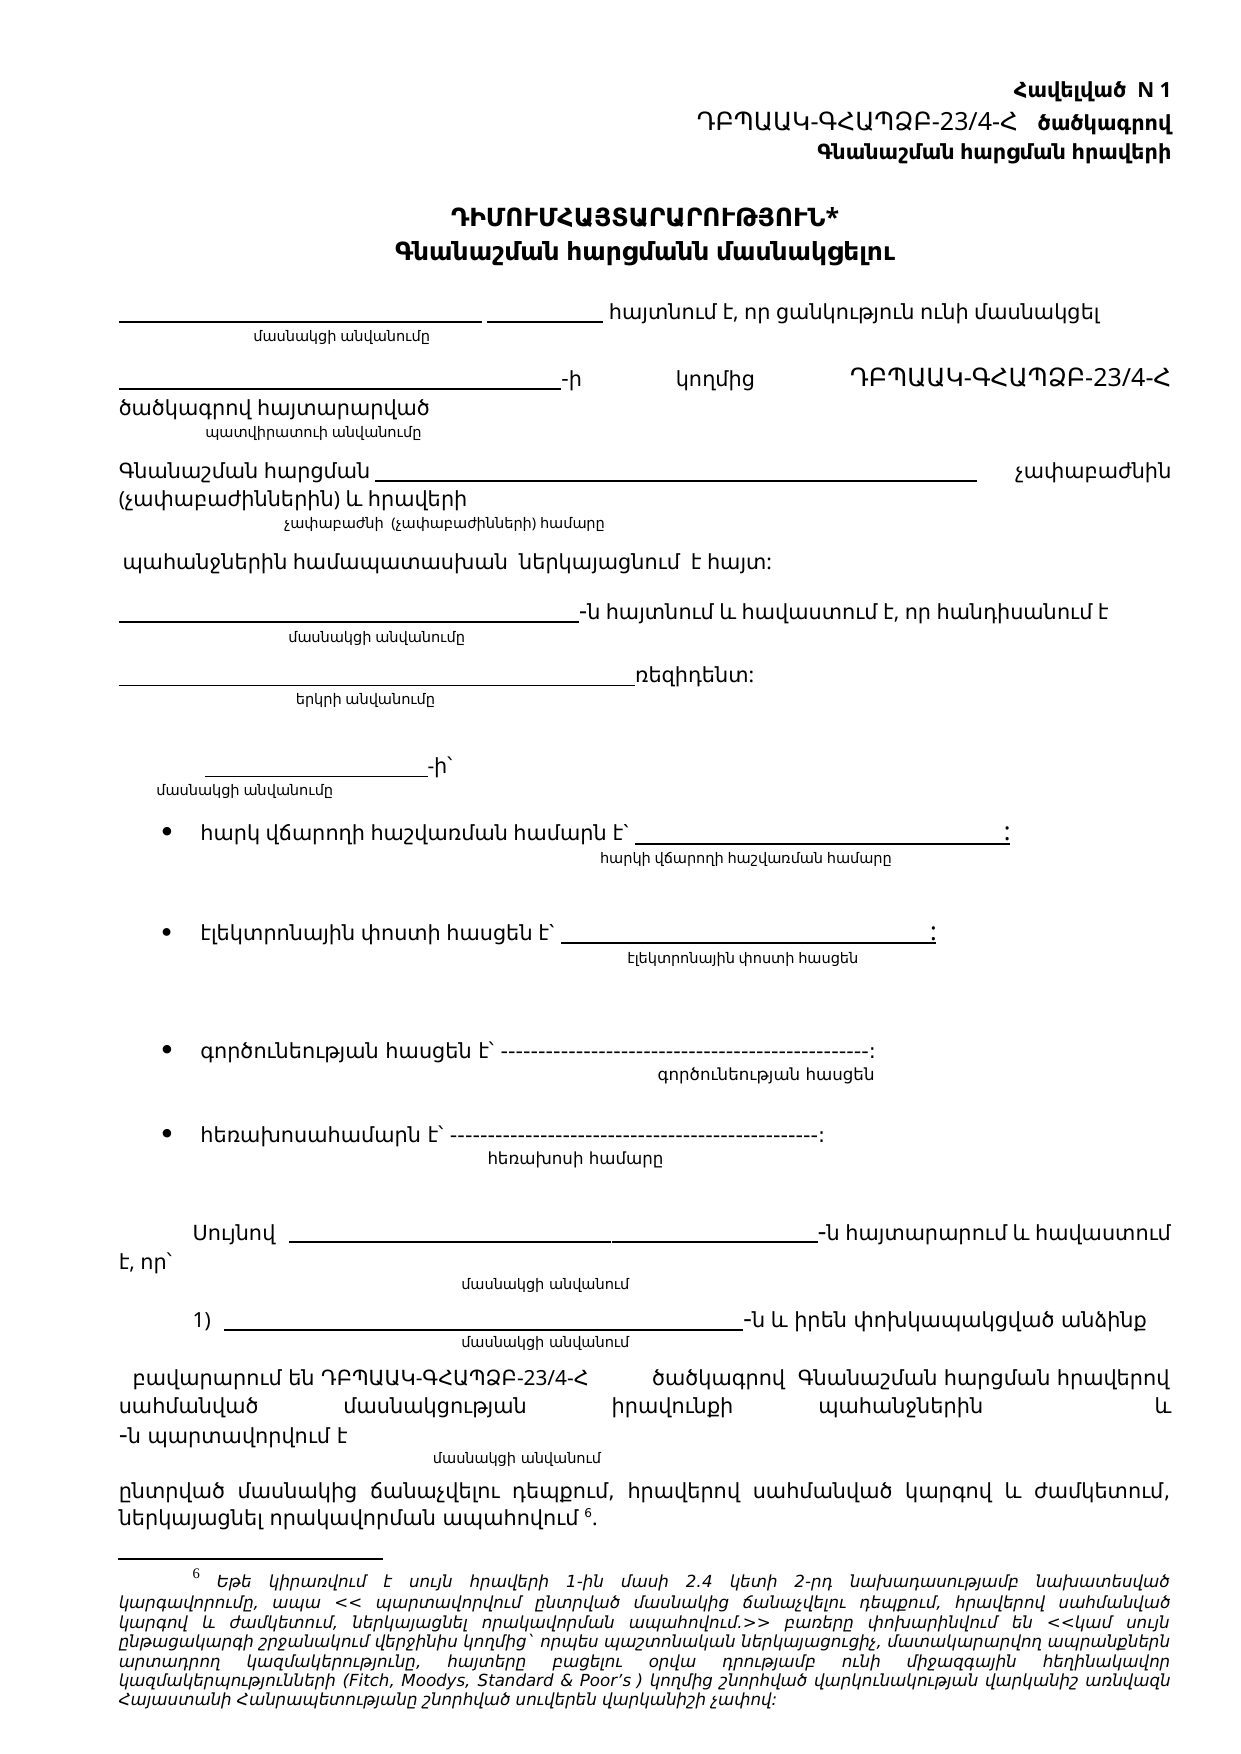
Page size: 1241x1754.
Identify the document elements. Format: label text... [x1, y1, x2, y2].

text հայտնում է, որ ցանկություն ունի մասնակցել [118, 297, 1171, 325]
text մասնակցի անվանումը [118, 325, 1171, 359]
text ԴԲՊԱԱԿ-ԳՀԱՊՁԲ-23/4-Հ ծածկագրով [118, 103, 1171, 137]
text մասնակցի անվանում [118, 1449, 1171, 1479]
text հարկի վճարողի հաշվառման համարը [266, 848, 1171, 882]
text ԴԻՄՈՒՄՀԱՅՏԱՐԱՐՈՒԹՅՈՒՆ* [118, 200, 1171, 234]
text -ի՝ [118, 751, 1171, 780]
text մասնակցի անվանումը [118, 780, 1171, 814]
text էլեկտրոնային փոստի հասցեն [118, 947, 1171, 981]
text չափաբաժնի (չափաբաժինների) համարը [118, 513, 1171, 547]
text պատվիրատուի անվանումը [118, 422, 1171, 456]
subtitle Գնանաշման հարցմանն մասնակցելու [118, 234, 1171, 268]
text ընտրված մասնակից ճանաչվելու դեպքում, հրավերով սահմանված կարգով և ժամկետում, ներկայացնել որակավորման ապահովում . [118, 1479, 1171, 1531]
list գործունեության հասցեն է՝ -------------------------------------------------: [163, 1036, 1171, 1064]
text Գնանաշման հարցման հրավերի [118, 137, 1171, 166]
text բավարարում են ԴԲՊԱԱԿ-ԳՀԱՊՁԲ-23/4-Հ ծածկագրով Գնանաշման հարցման հրավերով սահմանված մասնակցության իրավունքի պահանջներին և -ն պարտավորվում է [118, 1363, 1171, 1449]
text գործունեության հասցեն [118, 1064, 1171, 1084]
text մասնակցի անվանումը [118, 626, 1171, 661]
text Գնանաշման հարցման չափաբաժնին (չափաբաժիններին) և հրավերի [118, 456, 1171, 513]
text մասնակցի անվանում [118, 1276, 1171, 1305]
list էլեկտրոնային փոստի հասցեն է` : [163, 913, 1171, 947]
text 1) -ն և իրեն փոխկապակցված անձինք [118, 1305, 1171, 1334]
text մասնակցի անվանում [118, 1334, 1171, 1363]
list հարկ վճարողի հաշվառման համարն է` : [163, 814, 1171, 848]
text երկրի անվանումը [118, 689, 1171, 723]
text պահանջներին համապատասխան ներկայացնում է հայտ: [118, 547, 1171, 575]
text Սույնով -ն հայտարարում և հավաստում է, որ՝ [118, 1217, 1171, 1276]
text հեռախոսի համարը [487, 1149, 1171, 1168]
text -ն հայտնում և հավաստում է, որ հանդիսանում է [118, 592, 1171, 626]
text ռեզիդենտ: [118, 661, 1171, 689]
text Հավելված N 1 [118, 75, 1171, 103]
text -ի կողմից ԴԲՊԱԱԿ-ԳՀԱՊՁԲ-23/4-Հ ծածկագրով հայտարարված [118, 359, 1171, 422]
list հեռախոսահամարն է՝ -------------------------------------------------: [163, 1120, 1171, 1149]
